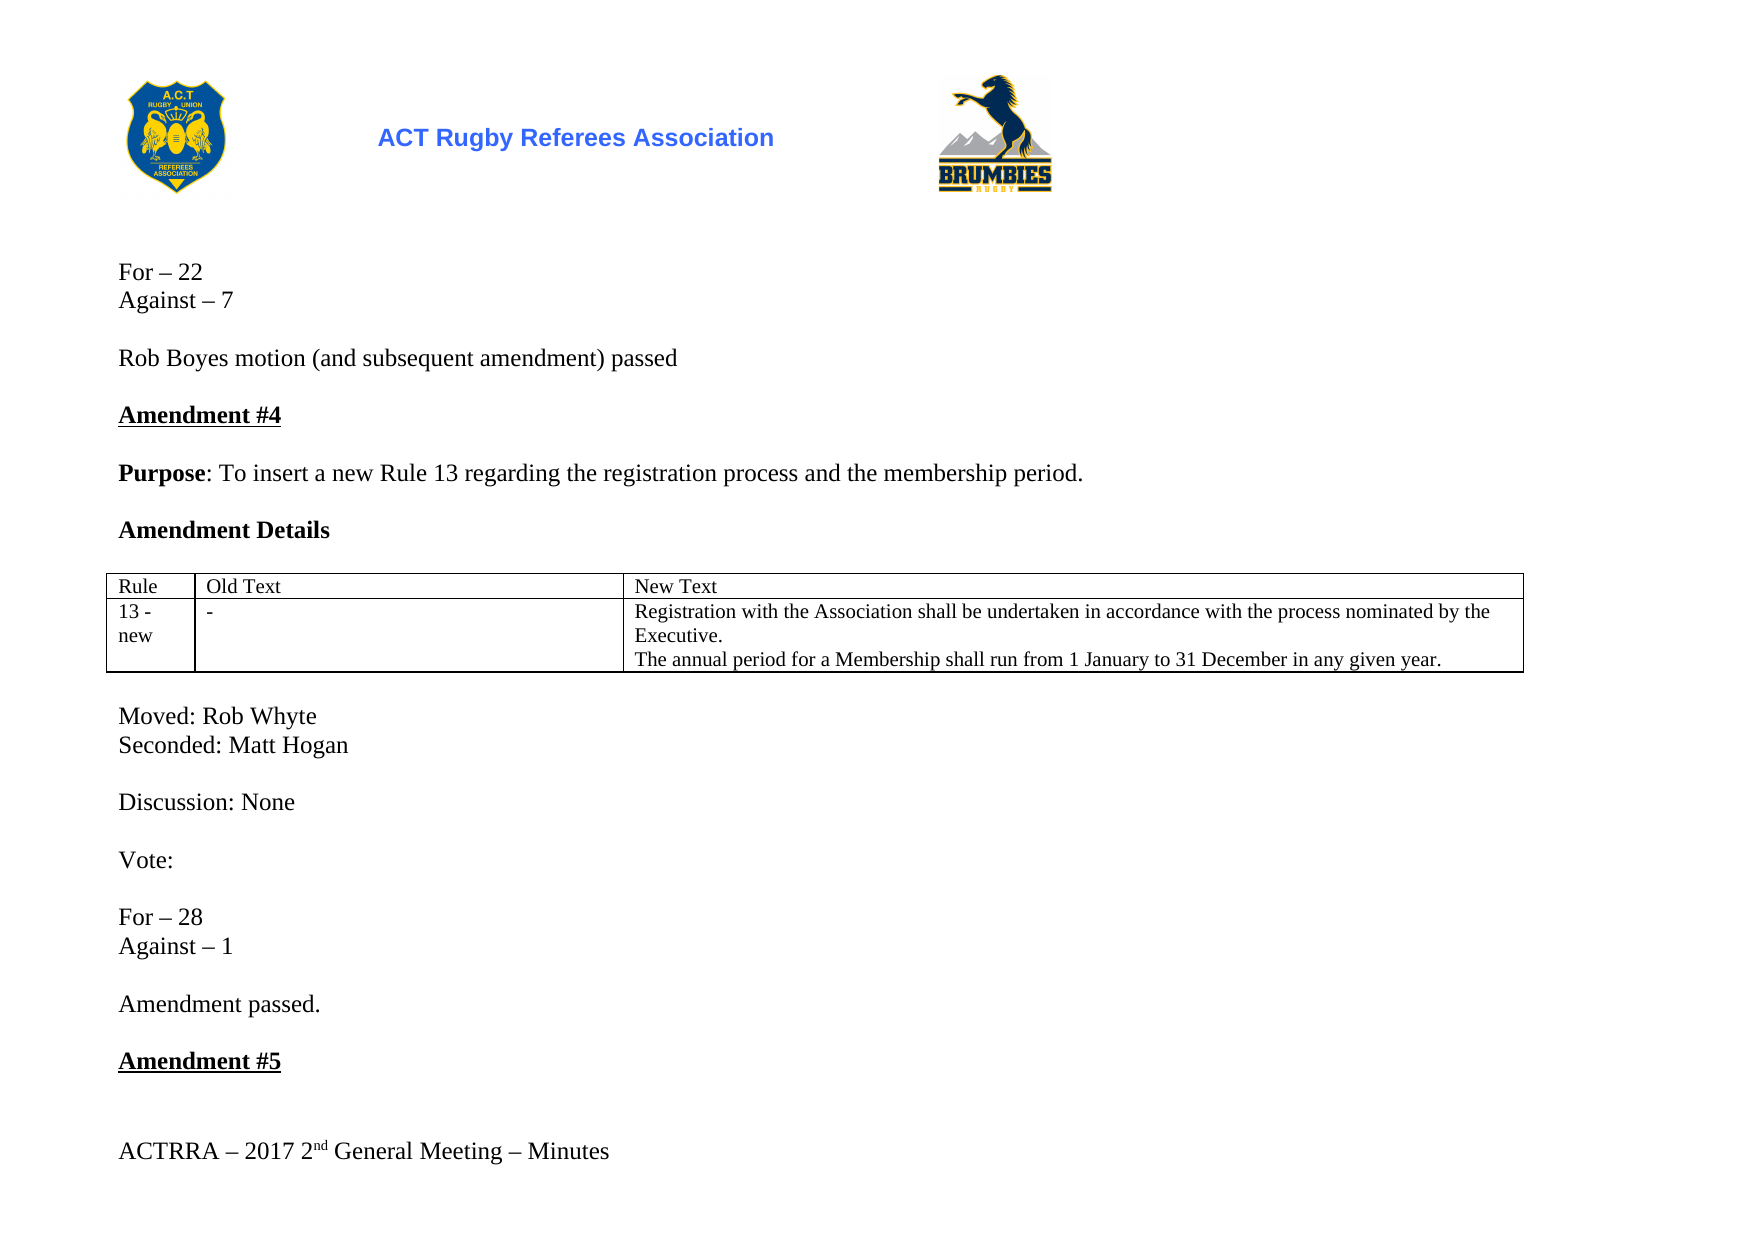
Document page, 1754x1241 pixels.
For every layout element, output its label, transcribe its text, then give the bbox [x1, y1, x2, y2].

picture [938, 75, 1052, 192]
text Vote: [118, 845, 1636, 874]
text Seconded: Matt Hogan [118, 730, 1636, 759]
text For – 28 [118, 902, 1636, 931]
table_cell Registration with the Association shall be undertaken in accordance with the process nominated by the Executive. The annual period for a Membership shall run from 1 January to 31 December in any given year. [624, 599, 1523, 671]
text Amendment passed. [118, 989, 1636, 1017]
text Against – 1 [118, 931, 1636, 960]
text Rob Boyes motion (and subsequent amendment) passed [118, 343, 1636, 372]
table_cell 13 - new [107, 599, 194, 671]
text Against – 7 [118, 286, 1636, 314]
text Amendment Details [118, 516, 1636, 544]
text Amendment #4 [118, 401, 1636, 429]
text Purpose: To insert a new Rule 13 regarding the registration process and the membership period. [118, 458, 1636, 487]
table_cell - [196, 599, 623, 671]
text For – 22 [118, 257, 1636, 286]
text Discussion: None [118, 787, 1636, 816]
table_header Old Text [196, 574, 623, 598]
table_header New Text [624, 574, 1523, 598]
table_header Rule [107, 574, 194, 598]
text Amendment #5 [118, 1046, 1636, 1075]
picture [118, 75, 234, 200]
text Moved: Rob Whyte [118, 701, 1636, 730]
